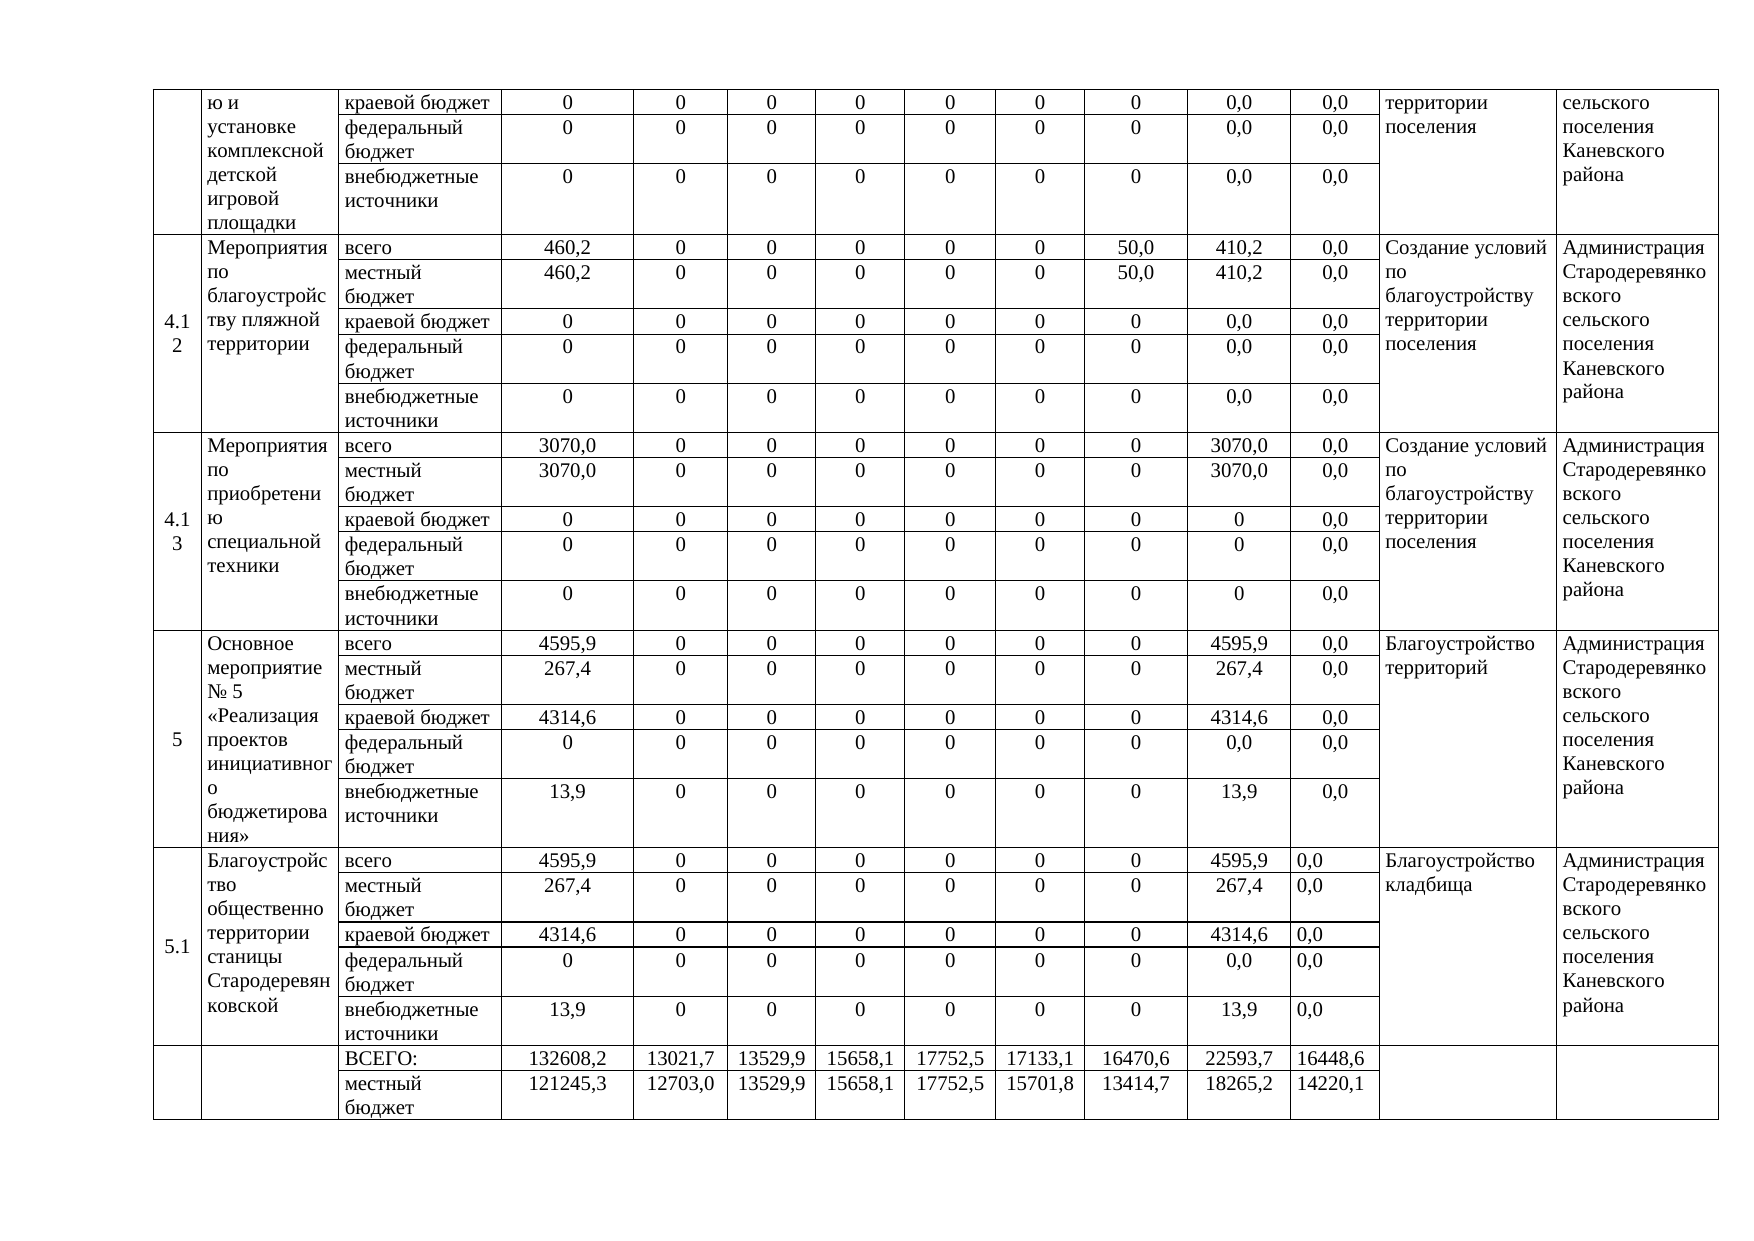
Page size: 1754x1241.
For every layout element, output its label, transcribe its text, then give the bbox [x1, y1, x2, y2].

table_cell 0 [1085, 384, 1187, 432]
table_cell 4314,6 [1188, 705, 1290, 729]
table_cell 0 [634, 581, 727, 629]
table_cell 0 [634, 779, 727, 847]
table_cell 121245,3 [502, 1071, 633, 1119]
table_cell 4595,9 [502, 631, 633, 654]
table_cell 0 [502, 507, 633, 531]
table_cell внебюджетные источники [339, 164, 501, 234]
table_cell 267,4 [502, 873, 633, 921]
table_cell 0,0 [1291, 923, 1379, 946]
table_cell федеральный бюджет [339, 335, 501, 383]
table_cell 0 [816, 631, 904, 654]
table_cell 4.12 [154, 235, 201, 432]
table_cell внебюджетные источники [339, 384, 501, 432]
table_cell 0 [1085, 730, 1187, 778]
table_cell 15701,8 [996, 1071, 1084, 1119]
table_cell 0 [634, 507, 727, 531]
table_cell 0 [816, 779, 904, 847]
table_cell 13414,7 [1085, 1071, 1187, 1119]
table_cell краевой бюджет [339, 309, 501, 333]
table_cell 15658,1 [816, 1071, 904, 1119]
table_cell 0 [1188, 581, 1290, 629]
table_cell 0 [1085, 164, 1187, 234]
table_cell внебюджетные источники [339, 779, 501, 847]
table_cell местный бюджет [339, 1071, 501, 1119]
table_cell 0 [1085, 335, 1187, 383]
table_cell 0 [816, 923, 904, 946]
table_cell 0 [996, 90, 1084, 114]
table_cell 0 [634, 705, 727, 729]
table_cell 0 [728, 433, 815, 457]
table_cell 0 [634, 384, 727, 432]
table_cell 3070,0 [502, 433, 633, 457]
table_cell 0 [502, 90, 633, 114]
table_cell 0 [634, 260, 727, 308]
table_cell 0 [996, 335, 1084, 383]
table_cell 460,2 [502, 235, 633, 259]
table_cell 0 [1085, 923, 1187, 946]
table_cell 0 [634, 997, 727, 1045]
table_cell 0,0 [1291, 656, 1379, 704]
table_cell 0 [996, 458, 1084, 506]
table_cell 0,0 [1291, 90, 1379, 114]
table_cell 0 [1085, 309, 1187, 333]
table_cell 0 [502, 532, 633, 580]
table_cell 0 [905, 848, 995, 872]
table_cell федеральный бюджет [339, 532, 501, 580]
table_cell 0 [1085, 115, 1187, 163]
table_cell 0,0 [1188, 948, 1290, 996]
table_cell 0 [634, 90, 727, 114]
table_cell 0,0 [1188, 115, 1290, 163]
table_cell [1380, 235, 1556, 432]
table_cell 0 [905, 997, 995, 1045]
table_cell [154, 1046, 201, 1119]
table_cell 0 [816, 532, 904, 580]
table_cell 0 [502, 384, 633, 432]
table_cell 267,4 [1188, 656, 1290, 704]
table_cell 0 [634, 948, 727, 996]
table_cell 0,0 [1188, 335, 1290, 383]
table_cell 0 [634, 235, 727, 259]
table_cell 0 [816, 997, 904, 1045]
table_cell 0 [905, 656, 995, 704]
table_cell 0 [996, 164, 1084, 234]
table_cell 0 [634, 115, 727, 163]
table_cell 0 [728, 115, 815, 163]
table_cell 0 [996, 433, 1084, 457]
table_cell Мероприятия по приобретению специальной техники [202, 433, 338, 629]
table_cell 0 [634, 631, 727, 654]
table_cell 460,2 [502, 260, 633, 308]
table_cell 0 [816, 848, 904, 872]
table_cell 0,0 [1291, 384, 1379, 432]
table_cell 15658,1 [816, 1046, 904, 1070]
table_cell местный бюджет [339, 873, 501, 921]
table_cell 0 [996, 730, 1084, 778]
table_cell 17752,5 [905, 1071, 995, 1119]
table_cell 0,0 [1291, 948, 1379, 996]
table_cell 0 [816, 164, 904, 234]
table_cell 0 [728, 848, 815, 872]
table_cell 0 [1188, 532, 1290, 580]
table_cell 0,0 [1291, 779, 1379, 847]
table_cell 0 [728, 309, 815, 333]
table_cell 0 [816, 705, 904, 729]
table_cell 132608,2 [502, 1046, 633, 1070]
table_cell 0,0 [1291, 581, 1379, 629]
table_cell Благоустройство кладбища [1380, 848, 1556, 1045]
table_cell 0 [634, 532, 727, 580]
table_cell 4595,9 [1188, 631, 1290, 654]
table_cell 0 [816, 581, 904, 629]
table_cell 0 [634, 309, 727, 333]
table_cell 0 [905, 384, 995, 432]
table_cell 267,4 [1188, 873, 1290, 921]
table_cell 0 [728, 705, 815, 729]
table_cell внебюджетные источники [339, 997, 501, 1045]
table_cell 13021,7 [634, 1046, 727, 1070]
table_cell 0 [1085, 779, 1187, 847]
table_cell 4314,6 [502, 705, 633, 729]
table_cell 0 [634, 848, 727, 872]
table_cell 0 [1085, 656, 1187, 704]
table_cell 0 [996, 507, 1084, 531]
table_cell Администрация Стародеревянковского сельского поселения Каневского района [1557, 631, 1718, 847]
table_cell 0,0 [1291, 705, 1379, 729]
table_cell 0 [905, 873, 995, 921]
table_cell 0 [728, 507, 815, 531]
table_cell 14220,1 [1291, 1071, 1379, 1119]
table_cell 0,0 [1291, 458, 1379, 506]
table_cell 0 [816, 235, 904, 259]
table_cell 0 [816, 730, 904, 778]
table_cell 0,0 [1291, 997, 1379, 1045]
table_cell 0 [728, 164, 815, 234]
table_cell краевой бюджет [339, 90, 501, 114]
table_cell 16470,6 [1085, 1046, 1187, 1070]
table_cell 0 [1188, 507, 1290, 531]
table_cell 0 [728, 260, 815, 308]
table_cell ВСЕГО: [339, 1046, 501, 1070]
table_cell всего [339, 848, 501, 872]
table_cell 0 [996, 384, 1084, 432]
table_cell 0 [1085, 433, 1187, 457]
table_cell 0 [634, 730, 727, 778]
table_cell 0,0 [1291, 873, 1379, 921]
table_cell 17752,5 [905, 1046, 995, 1070]
table_cell 0,0 [1291, 532, 1379, 580]
table_cell 13,9 [502, 779, 633, 847]
table_cell 0 [816, 433, 904, 457]
table_cell 0 [905, 164, 995, 234]
table_cell 0 [905, 115, 995, 163]
table_cell 3070,0 [502, 458, 633, 506]
table_cell 0 [996, 631, 1084, 654]
table_cell 4.13 [154, 433, 201, 629]
table_cell 0,0 [1291, 848, 1379, 872]
table_cell Благоустройство территорий [1380, 631, 1556, 847]
table_cell 13529,9 [728, 1071, 815, 1119]
table_cell 0 [728, 779, 815, 847]
table_cell 0 [1085, 507, 1187, 531]
table_cell 0 [905, 730, 995, 778]
table_cell 4595,9 [1188, 848, 1290, 872]
table_cell 0 [502, 115, 633, 163]
table_cell [202, 1046, 338, 1119]
table_cell 0 [905, 532, 995, 580]
table_cell 0 [816, 115, 904, 163]
table_cell местный бюджет [339, 260, 501, 308]
table_cell 17133,1 [996, 1046, 1084, 1070]
table_cell краевой бюджет [339, 507, 501, 531]
table_cell 0 [905, 779, 995, 847]
table_cell местный бюджет [339, 458, 501, 506]
table_cell 0 [905, 458, 995, 506]
table_cell 0 [816, 873, 904, 921]
table_cell 0 [996, 873, 1084, 921]
table_cell 5 [154, 631, 201, 847]
table_cell 16448,6 [1291, 1046, 1379, 1070]
table_cell 0 [905, 631, 995, 654]
table_cell 0 [816, 335, 904, 383]
table_cell 0 [905, 309, 995, 333]
table_cell 0 [996, 235, 1084, 259]
table_cell 4595,9 [502, 848, 633, 872]
table_cell федеральный бюджет [339, 730, 501, 778]
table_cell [1557, 235, 1718, 432]
table_cell 0 [996, 948, 1084, 996]
table_cell 22593,7 [1188, 1046, 1290, 1070]
table_cell федеральный бюджет [339, 948, 501, 996]
table_cell внебюджетные источники [339, 581, 501, 629]
table_cell 0 [634, 656, 727, 704]
table_cell 0 [905, 705, 995, 729]
table_cell 0 [996, 848, 1084, 872]
table_cell 0,0 [1291, 235, 1379, 259]
table_cell 0 [816, 656, 904, 704]
table_cell 0 [816, 458, 904, 506]
table_cell 0 [905, 335, 995, 383]
table_cell 0 [1085, 997, 1187, 1045]
table_cell 0 [634, 335, 727, 383]
table_cell краевой бюджет [339, 923, 501, 946]
table_cell 13,9 [1188, 779, 1290, 847]
table_cell всего [339, 631, 501, 654]
table_cell Благоустройство общественно территории станицы Стародеревянковской [202, 848, 338, 1045]
table_cell 0 [502, 581, 633, 629]
table_cell 0 [728, 235, 815, 259]
table_cell 0 [502, 730, 633, 778]
table_cell 0 [634, 433, 727, 457]
table_cell 0,0 [1188, 309, 1290, 333]
table_cell 3070,0 [1188, 433, 1290, 457]
table_cell 0 [905, 948, 995, 996]
table_cell 0 [996, 581, 1084, 629]
table_cell 410,2 [1188, 260, 1290, 308]
table_cell 0,0 [1291, 309, 1379, 333]
table_cell 0 [634, 923, 727, 946]
table_cell 0 [1085, 532, 1187, 580]
table_cell 0 [816, 309, 904, 333]
table_cell 0 [728, 458, 815, 506]
table_cell 0 [502, 164, 633, 234]
table_cell 0,0 [1291, 433, 1379, 457]
table_cell 0 [996, 656, 1084, 704]
table_cell 0 [1085, 705, 1187, 729]
table_cell 0 [1085, 581, 1187, 629]
table_cell 0 [728, 335, 815, 383]
table_cell 50,0 [1085, 260, 1187, 308]
table_cell 0 [1085, 631, 1187, 654]
table_cell 0 [996, 997, 1084, 1045]
table_cell 0,0 [1188, 164, 1290, 234]
table_cell 0 [905, 433, 995, 457]
table_cell 0,0 [1291, 631, 1379, 654]
table_cell 0,0 [1291, 335, 1379, 383]
table_cell 0 [996, 115, 1084, 163]
table_cell 0 [905, 581, 995, 629]
table_cell 0 [728, 631, 815, 654]
table_cell Администрация Стародеревянковского сельского поселения Каневского района [1557, 848, 1718, 1045]
table_cell 0 [905, 90, 995, 114]
table_cell 0 [728, 997, 815, 1045]
table_cell 0 [996, 260, 1084, 308]
table_cell 0 [996, 532, 1084, 580]
table_cell 4314,6 [1188, 923, 1290, 946]
table_cell 0 [502, 948, 633, 996]
table_cell 13529,9 [728, 1046, 815, 1070]
table_cell Администрация Стародеревянковского сельского поселения Каневского района [1557, 433, 1718, 629]
table_cell 0 [996, 779, 1084, 847]
table_cell 0,0 [1291, 730, 1379, 778]
table_cell 0 [905, 923, 995, 946]
table_cell 0 [1085, 458, 1187, 506]
table_cell местный бюджет [339, 656, 501, 704]
table_cell 0 [996, 705, 1084, 729]
table_cell 0 [905, 260, 995, 308]
table_cell всего [339, 433, 501, 457]
table_cell 0 [728, 656, 815, 704]
table_cell Создание условий по благоустройству территории поселения [1380, 433, 1556, 629]
table_cell 5.1 [154, 848, 201, 1045]
table_cell 0,0 [1291, 115, 1379, 163]
table_cell 0 [1085, 848, 1187, 872]
table_cell 3070,0 [1188, 458, 1290, 506]
table_cell 0 [905, 235, 995, 259]
table_cell 0 [728, 90, 815, 114]
table_cell краевой бюджет [339, 705, 501, 729]
table_cell 0 [816, 384, 904, 432]
table_cell 0 [502, 309, 633, 333]
table_cell 0 [502, 335, 633, 383]
table_cell 410,2 [1188, 235, 1290, 259]
table_cell 0 [816, 507, 904, 531]
table_cell 0 [634, 873, 727, 921]
table_cell 0 [816, 948, 904, 996]
table_cell 0,0 [1188, 384, 1290, 432]
table_cell 0,0 [1291, 164, 1379, 234]
table_cell всего [339, 235, 501, 259]
table_cell 0 [728, 384, 815, 432]
table_cell 13,9 [502, 997, 633, 1045]
table_cell Мероприятия по благоустройству пляжной территории [202, 235, 338, 432]
table_cell 0,0 [1188, 730, 1290, 778]
table_cell [1380, 1046, 1556, 1119]
table_cell 0,0 [1291, 260, 1379, 308]
table_cell 0 [634, 164, 727, 234]
table_cell 0 [728, 730, 815, 778]
table_cell 18265,2 [1188, 1071, 1290, 1119]
table_cell 0 [816, 90, 904, 114]
table_cell 13,9 [1188, 997, 1290, 1045]
table_cell 0 [1085, 90, 1187, 114]
table_cell федеральный бюджет [339, 115, 501, 163]
table_cell 4314,6 [502, 923, 633, 946]
table_cell 0 [728, 923, 815, 946]
table_cell 0 [996, 923, 1084, 946]
table_cell 0 [728, 873, 815, 921]
table_cell 0 [816, 260, 904, 308]
table_cell 0,0 [1291, 507, 1379, 531]
table_cell 0 [728, 948, 815, 996]
table_cell 0,0 [1188, 90, 1290, 114]
table_cell 0 [728, 532, 815, 580]
table_cell 0 [905, 507, 995, 531]
table_cell [1557, 1046, 1718, 1119]
table_cell 0 [634, 458, 727, 506]
table_cell 12703,0 [634, 1071, 727, 1119]
table_cell 0 [1085, 948, 1187, 996]
table_cell 0 [728, 581, 815, 629]
table_cell 0 [996, 309, 1084, 333]
table_cell 0 [1085, 873, 1187, 921]
table_cell Основное мероприятие № 5 «Реализация проектов инициативного бюджетирования» [202, 631, 338, 847]
table_cell 50,0 [1085, 235, 1187, 259]
table_cell 267,4 [502, 656, 633, 704]
